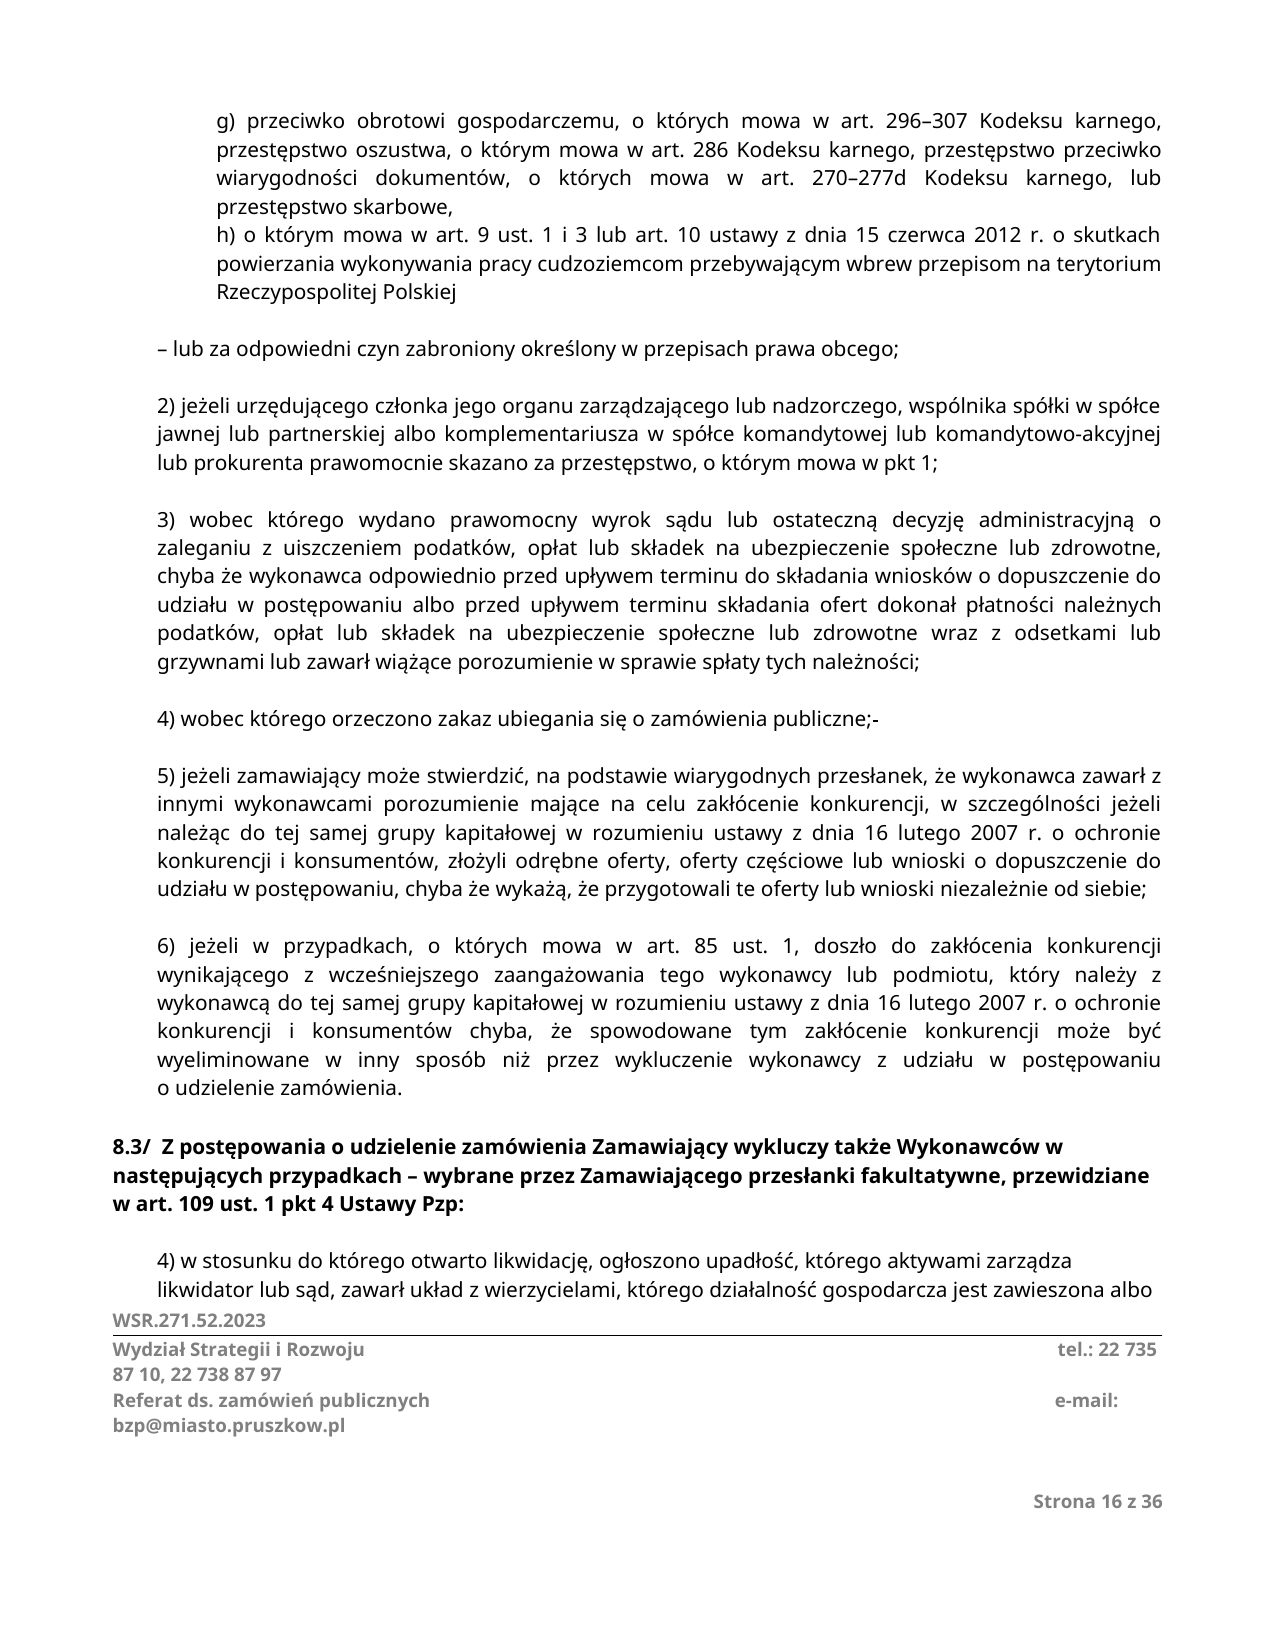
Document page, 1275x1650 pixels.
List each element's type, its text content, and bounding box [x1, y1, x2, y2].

text g) przeciwko obrotowi gospodarczemu, o których mowa w art. 296–307 Kodeksu karnego, przestępstwo oszustwa, o którym mowa w art. 286 Kodeksu karnego, przestępstwo przeciwko wiarygodności dokumentów, o których mowa w art. 270–277d Kodeksu karnego, lub przestępstwo skarbowe, [216, 107, 1162, 220]
text – lub za odpowiedni czyn zabroniony określony w przepisach prawa obcego; [157, 334, 1162, 363]
text 8.3/ Z postępowania o udzielenie zamówienia Zamawiający wykluczy także Wykonawców w następujących przypadkach – wybrane przez Zamawiającego przesłanki fakultatywne, przewidziane w art. 109 ust. 1 pkt 4 Ustawy Pzp: [112, 1132, 1162, 1218]
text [157, 1246, 1162, 1303]
text h) o którym mowa w art. 9 ust. 1 i 3 lub art. 10 ustawy z dnia 15 czerwca 2012 r. o skutkach powierzania wykonywania pracy cudzoziemcom przebywającym wbrew przepisom na terytorium Rzeczypospolitej Polskiej [216, 220, 1162, 306]
text 2) jeżeli urzędującego członka jego organu zarządzającego lub nadzorczego, wspólnika spółki w spółce jawnej lub partnerskiej albo komplementariusza w spółce komandytowej lub komandytowo-akcyjnej lub prokurenta prawomocnie skazano za przestępstwo, o którym mowa w pkt 1; [157, 391, 1162, 476]
text 3) wobec którego wydano prawomocny wyrok sądu lub ostateczną decyzję administracyjną o zaleganiu z uiszczeniem podatków, opłat lub składek na ubezpieczenie społeczne lub zdrowotne, chyba że wykonawca odpowiednio przed upływem terminu do składania wniosków o dopuszczenie do udziału w postępowaniu albo przed upływem terminu składania ofert dokonał płatności należnych podatków, opłat lub składek na ubezpieczenie społeczne lub zdrowotne wraz z odsetkami lub grzywnami lub zawarł wiążące porozumienie w sprawie spłaty tych należności; [157, 505, 1162, 675]
text 5) jeżeli zamawiający może stwierdzić, na podstawie wiarygodnych przesłanek, że wykonawca zawarł z innymi wykonawcami porozumienie mające na celu zakłócenie konkurencji, w szczególności jeżeli należąc do tej samej grupy kapitałowej w rozumieniu ustawy z dnia 16 lutego 2007 r. o ochronie konkurencji i konsumentów, złożyli odrębne oferty, oferty częściowe lub wnioski o dopuszczenie do udziału w postępowaniu, chyba że wykażą, że przygotowali te oferty lub wnioski niezależnie od siebie; [157, 761, 1162, 903]
text 4) wobec którego orzeczono zakaz ubiegania się o zamówienia publiczne; [157, 704, 1162, 732]
text 6) jeżeli w przypadkach, o których mowa w art. 85 ust. 1, doszło do zakłócenia konkurencji wynikającego z wcześniejszego zaangażowania tego wykonawcy lub podmiotu, który należy z wykonawcą do tej samej grupy kapitałowej w rozumieniu ustawy z dnia 16 lutego 2007 r. o ochronie konkurencji i konsumentów chyba, że spowodowane tym zakłócenie konkurencji może być wyeliminowane w inny sposób niż przez wykluczenie wykonawcy z udziału w postępowaniu o udzielenie zamówienia. [157, 931, 1162, 1102]
